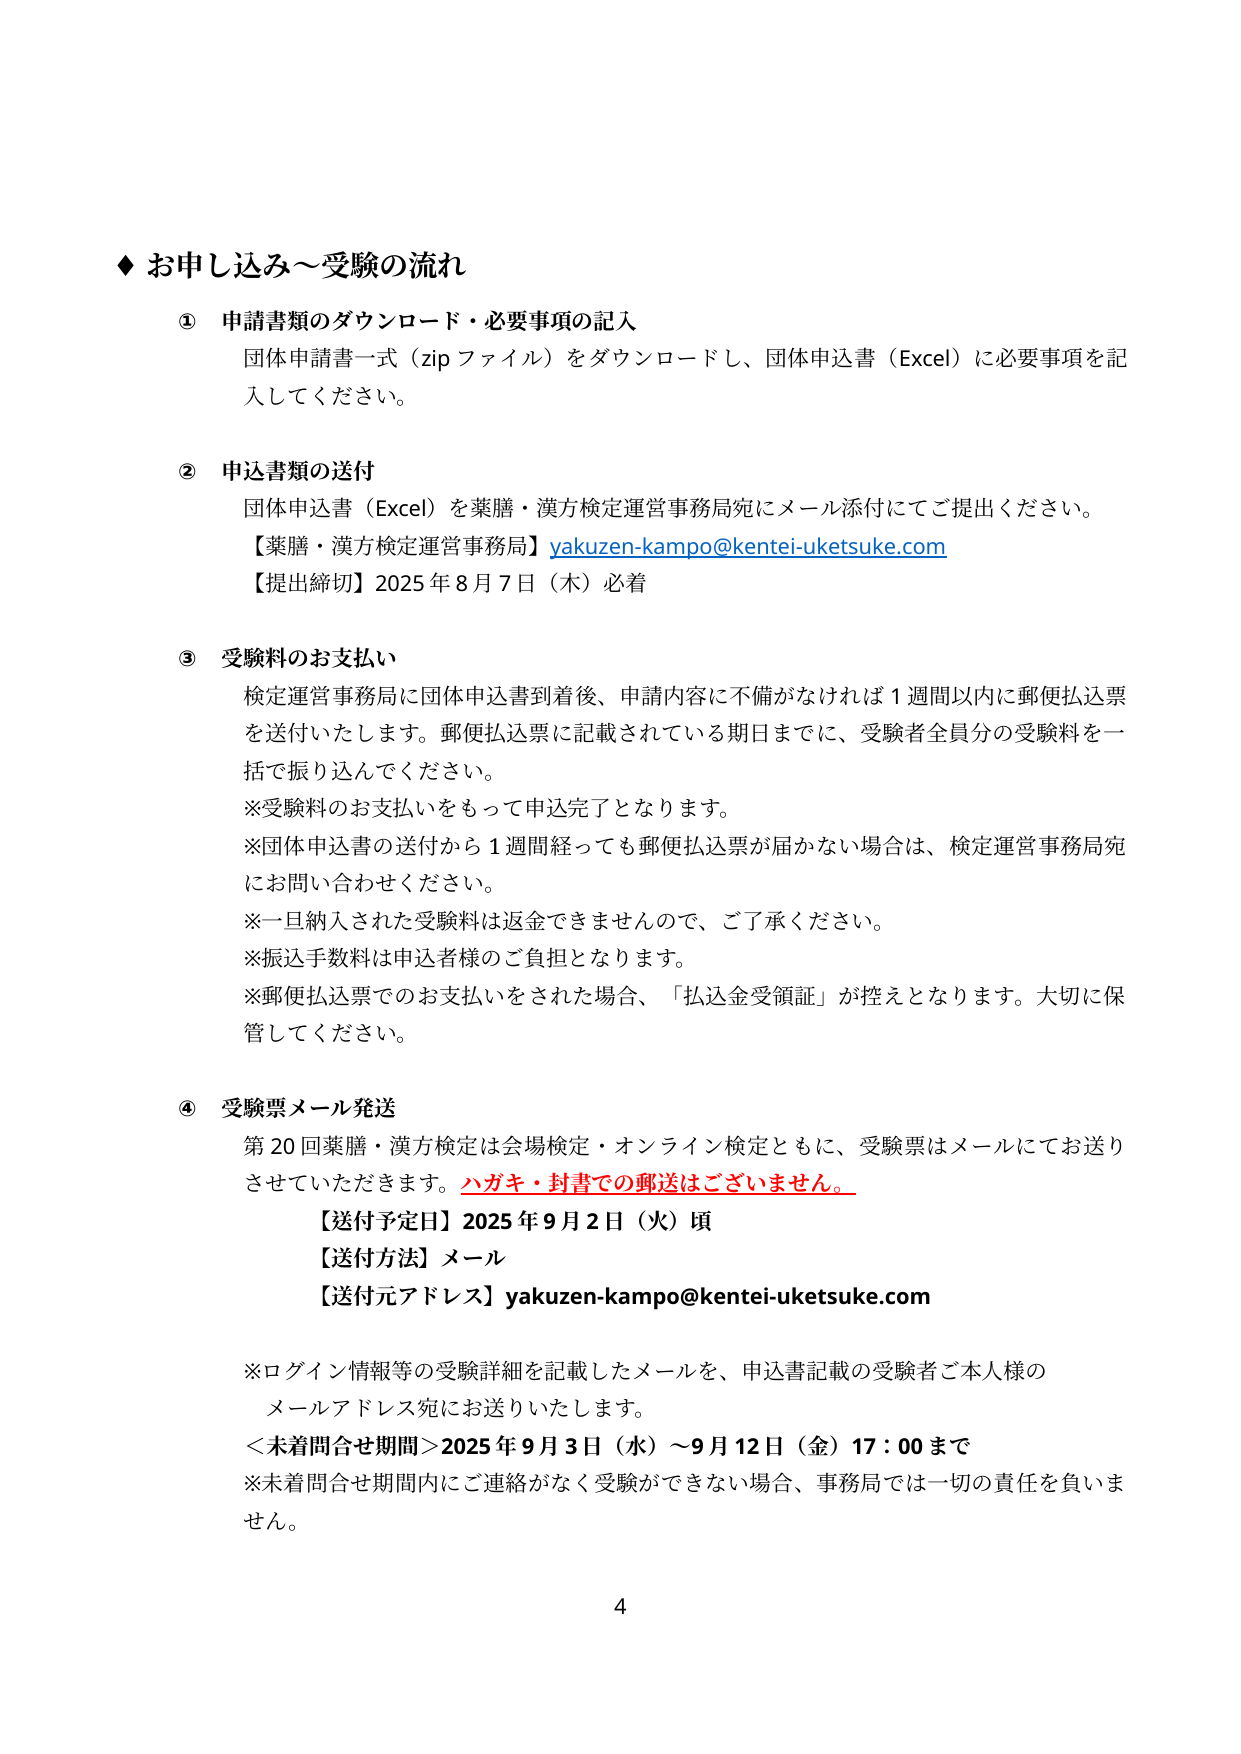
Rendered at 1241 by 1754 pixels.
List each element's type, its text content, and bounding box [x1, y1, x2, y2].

list 【送付予定日】2025年9月2日（火）頃 [243, 1201, 1128, 1238]
list ※振込手数料は申込者様のご負担となります。 [243, 938, 1128, 976]
list ※郵便払込票でのお支払いをされた場合、「払込金受領証」が控えとなります。大切に保管してください。 [243, 976, 1128, 1051]
list 申込書類の送付 [178, 451, 1128, 488]
list ※受験料のお支払いをもって申込完了となります。 [243, 788, 1128, 826]
list 申請書類のダウンロード・必要事項の記入 [178, 301, 1128, 338]
text ♦ お申し込み～受験の流れ [112, 226, 1128, 301]
list 【提出締切】2025年8月7日（木）必着 [243, 563, 1128, 601]
list 団体申請書一式（zipファイル）をダウンロードし、団体申込書（Excel）に必要事項を記入してください。 [243, 338, 1128, 413]
list 検定運営事務局に団体申込書到着後、申請内容に不備がなければ1週間以内に郵便払込票を送付いたします。郵便払込票に記載されている期日までに、受験者全員分の受験料を一括で振り込んでください。 [243, 676, 1128, 788]
list ※団体申込書の送付から1週間経っても郵便払込票が届かない場合は、検定運営事務局宛にお問い合わせください。 [243, 826, 1128, 901]
list 【送付方法】メール [243, 1238, 1128, 1276]
list 受験料のお支払い [178, 638, 1128, 676]
list 第20回薬膳・漢方検定は会場検定・オンライン検定ともに、受験票はメールにてお送りさせていただきます。ハガキ・封書での郵送はございません。 [243, 1126, 1128, 1201]
list 団体申込書（Excel）を薬膳・漢方検定運営事務局宛にメール添付にてご提出ください。 [243, 488, 1128, 526]
text メールアドレス宛にお送りいたします。 [112, 1388, 1128, 1426]
list 【送付元アドレス】yakuzen-kampo@kentei-uketsuke.com [243, 1276, 1128, 1313]
list 受験票メール発送 [178, 1088, 1128, 1126]
text ※ログイン情報等の受験詳細を記載したメールを、申込書記載の受験者ご本人様の [112, 1351, 1128, 1388]
list 【薬膳・漢方検定運営事務局】yakuzen-kampo@kentei-uketsuke.com [243, 526, 1128, 563]
text ＜未着問合せ期間＞2025年9月3日（水）～9月12日（金）17：00まで [112, 1426, 1128, 1463]
list ※一旦納入された受験料は返金できませんので、ご了承ください。 [243, 901, 1128, 938]
text ※未着問合せ期間内にご連絡がなく受験ができない場合、事務局では一切の責任を負いません。 [243, 1463, 1128, 1538]
